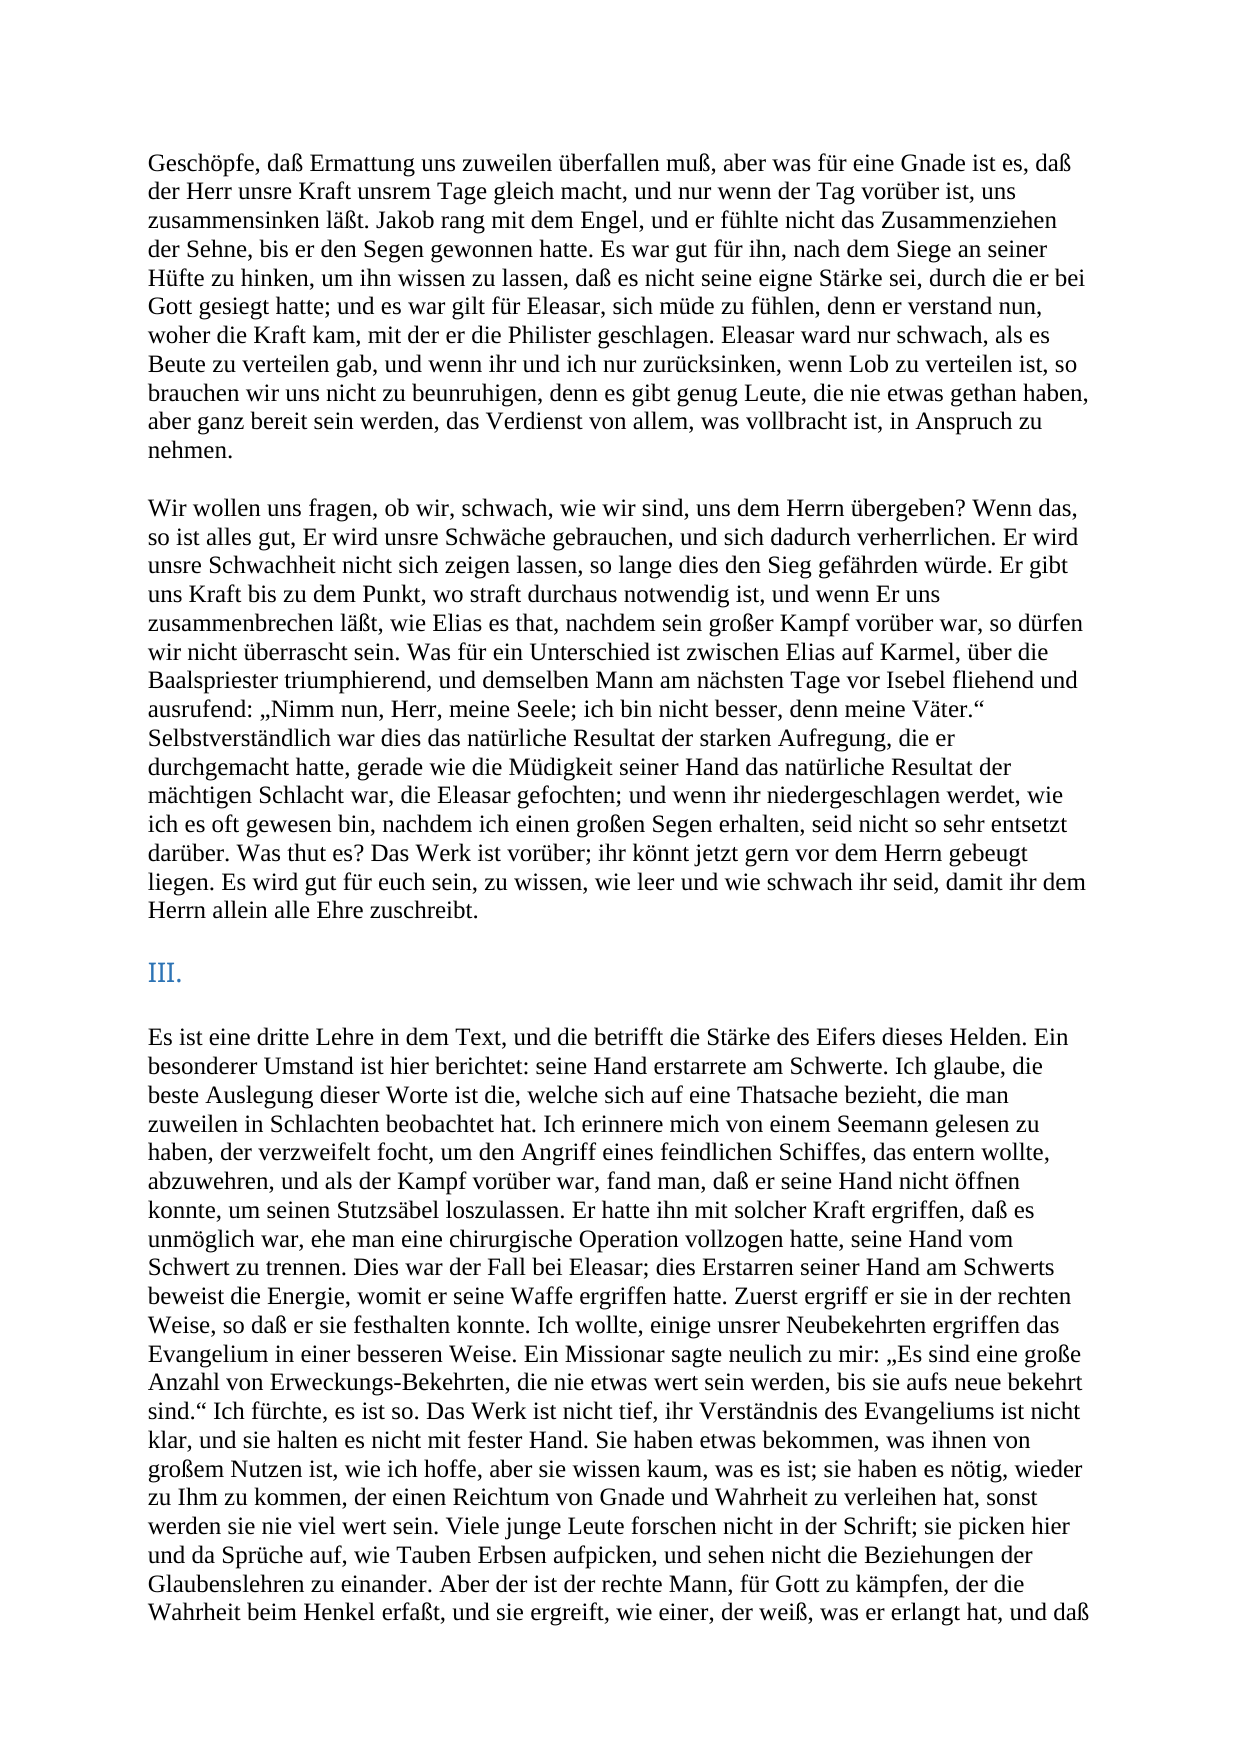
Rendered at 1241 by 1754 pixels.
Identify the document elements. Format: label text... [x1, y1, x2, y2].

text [148, 1022, 1093, 1626]
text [148, 148, 1093, 464]
subtitle III. [148, 953, 1093, 990]
text Wir wollen uns fragen, ob wir, schwach, wie wir sind, uns dem Herrn übergeben? Wenn das, so ist alles gut, Er wird unsre Schwäche gebrauchen, und sich dadurch verherrlichen. Er wird unsre Schwachheit nicht sich zeigen lassen, so lange dies den Sieg gefährden würde. Er gibt uns Kraft bis zu dem Punkt, wo straft durchaus notwendig ist, und wenn Er uns zusammenbrechen läßt, wie Elias es that, nachdem sein großer Kampf vorüber war, so dürfen wir nicht überrascht sein. Was für ein Unterschied ist zwischen Elias auf Karmel, über die Baalspriester triumphierend, und demselben Mann am nächsten Tage vor Isebel fliehend und ausrufend: „Nimm nun, Herr, meine Seele; ich bin nicht besser, denn meine Väter.“ Selbstverständlich war dies das natürliche Resultat der starken Aufregung, die er durchgemacht hatte, gerade wie die Müdigkeit seiner Hand das natürliche Resultat der mächtigen Schlacht war, die Eleasar gefochten; und wenn ihr niedergeschlagen werdet, wie ich es oft gewesen bin, nachdem ich einen großen Segen erhalten, seid nicht so sehr entsetzt darüber. Was thut es? Das Werk ist vorüber; ihr könnt jetzt gern vor dem Herrn gebeugt liegen. Es wird gut für euch sein, zu wissen, wie leer und wie schwach ihr seid, damit ihr dem Herrn allein alle Ehre zuschreibt. [148, 493, 1093, 924]
